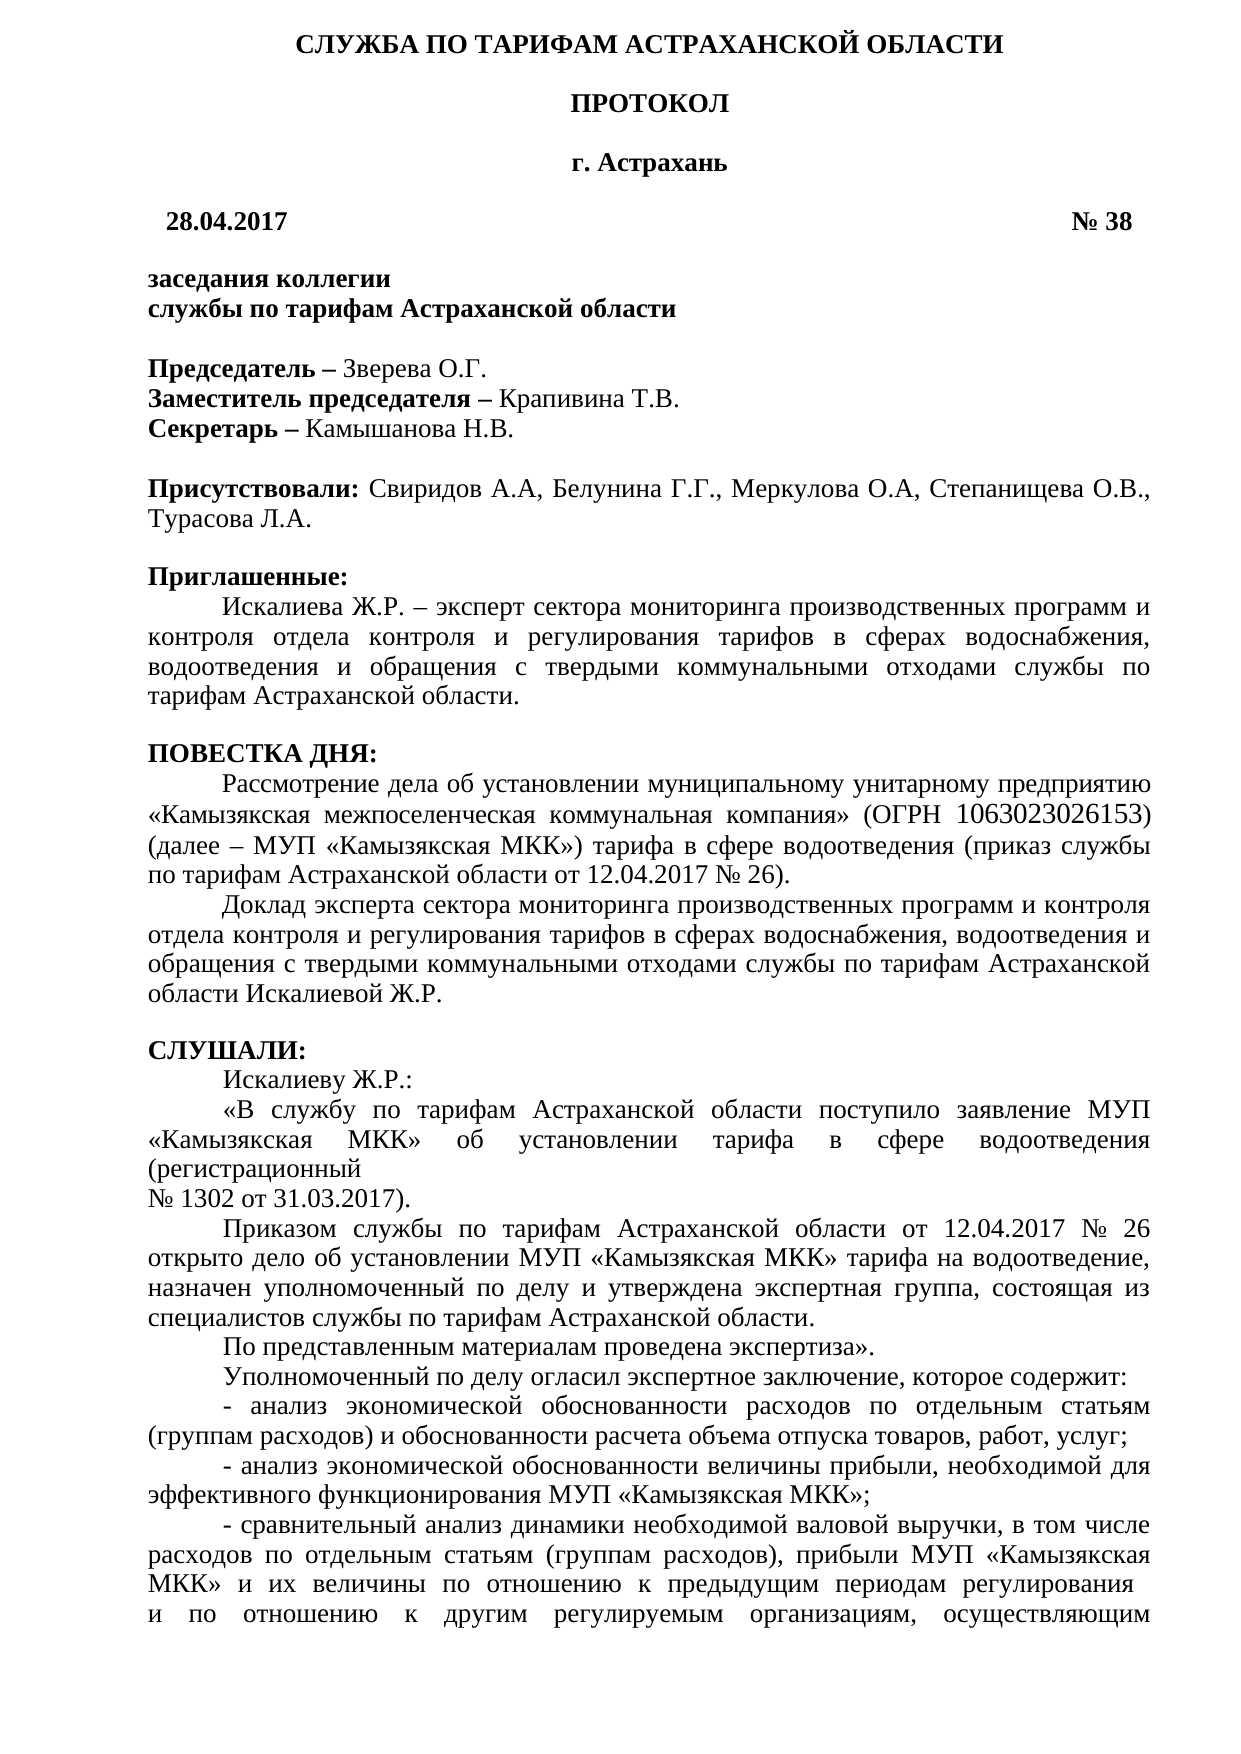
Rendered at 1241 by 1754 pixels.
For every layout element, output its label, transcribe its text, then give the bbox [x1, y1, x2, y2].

text Приказом службы по тарифам Астраханской области от 12.04.2017 № 26 открыто дело об установлении МУП «Камызякская МКК» тарифа на водоотведение, назначен уполномоченный по делу и утверждена экспертная группа, состоящая из специалистов службы по тарифам Астраханской области. [148, 1213, 1152, 1332]
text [148, 1510, 1152, 1628]
text Доклад эксперта сектора мониторинга производственных программ и контроля отдела контроля и регулирования тарифов в сферах водоснабжения, водоотведения и обращения с твердыми коммунальными отходами службы по тарифам Астраханской области Искалиевой Ж.Р. [148, 889, 1152, 1008]
text ПОВЕСТКА ДНЯ: [148, 739, 1152, 769]
text По представленным материалам проведена экспертиза». [148, 1332, 1152, 1362]
text заседания коллегии [148, 264, 1152, 293]
text Присутствовали: Свиридов А.А, Белунина Г.Г., Меркулова О.А, Степанищева О.В., Турасова Л.А. [148, 474, 1152, 533]
text г. Астрахань [148, 148, 1152, 177]
text 28.04.2017 № 38 [148, 207, 1152, 237]
text службы по тарифам Астраханской области [148, 293, 1152, 323]
text Искалиева Ж.Р. – эксперт сектора мониторинга производственных программ и контроля отдела контроля и регулирования тарифов в сферах водоснабжения, водоотведения и обращения с твердыми коммунальными отходами службы по тарифам Астраханской области. [148, 592, 1152, 710]
text СЛУЖБА ПО ТАРИФАМ АСТРАХАНСКОЙ ОБЛАСТИ [148, 29, 1152, 59]
text Секретарь – Камышанова Н.В. [148, 413, 1152, 443]
text Искалиеву Ж.Р.: [148, 1065, 1152, 1095]
text Рассмотрение дела об установлении муниципальному унитарному предприятию «Камызякская межпоселенческая коммунальная компания» (ОГРН 1063023026153) (далее – МУП «Камызякская МКК») тарифа в сфере водоотведения (приказ службы по тарифам Астраханской области от 12.04.2017 № 26). [148, 769, 1152, 889]
text ПРОТОКОЛ [148, 89, 1152, 118]
text - анализ экономической обоснованности расходов по отдельным статьям (группам расходов) и обоснованности расчета объема отпуска товаров, работ, услуг; [148, 1391, 1152, 1450]
text СЛУШАЛИ: [148, 1036, 1152, 1065]
text Приглашенные: [148, 562, 1152, 592]
text «В службу по тарифам Астраханской области поступило заявление МУП «Камызякская МКК» об установлении тарифа в сфере водоотведения (регистрационный № 1302 от 31.03.2017). [148, 1095, 1152, 1213]
text - анализ экономической обоснованности величины прибыли, необходимой для эффективного функционирования МУП «Камызякская МКК»; [148, 1450, 1152, 1510]
text Уполномоченный по делу огласил экспертное заключение, которое содержит: [148, 1362, 1152, 1391]
text Председатель – Зверева О.Г. [148, 354, 1152, 384]
text Заместитель председателя – Крапивина Т.В. [148, 384, 1152, 413]
